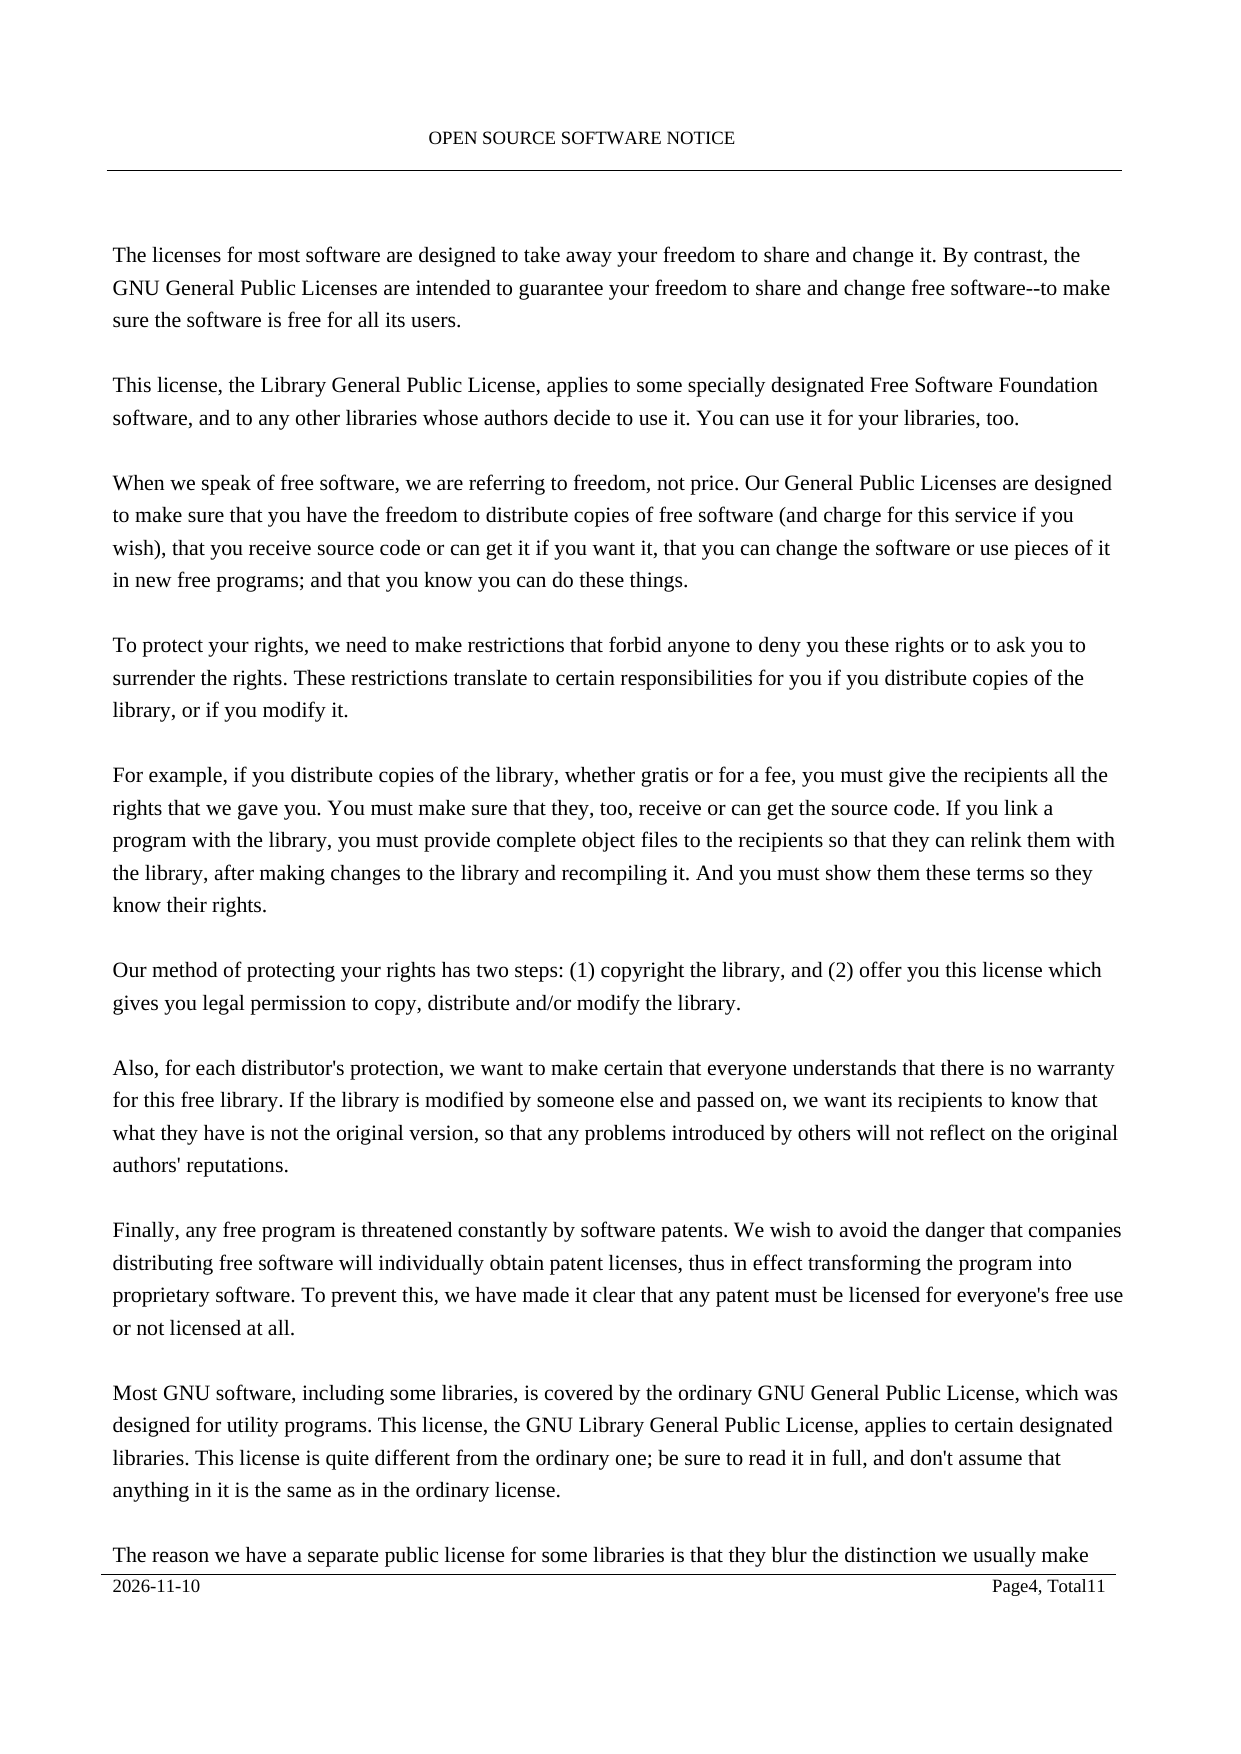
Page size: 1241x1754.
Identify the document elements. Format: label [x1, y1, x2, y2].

text [112, 206, 1128, 1571]
